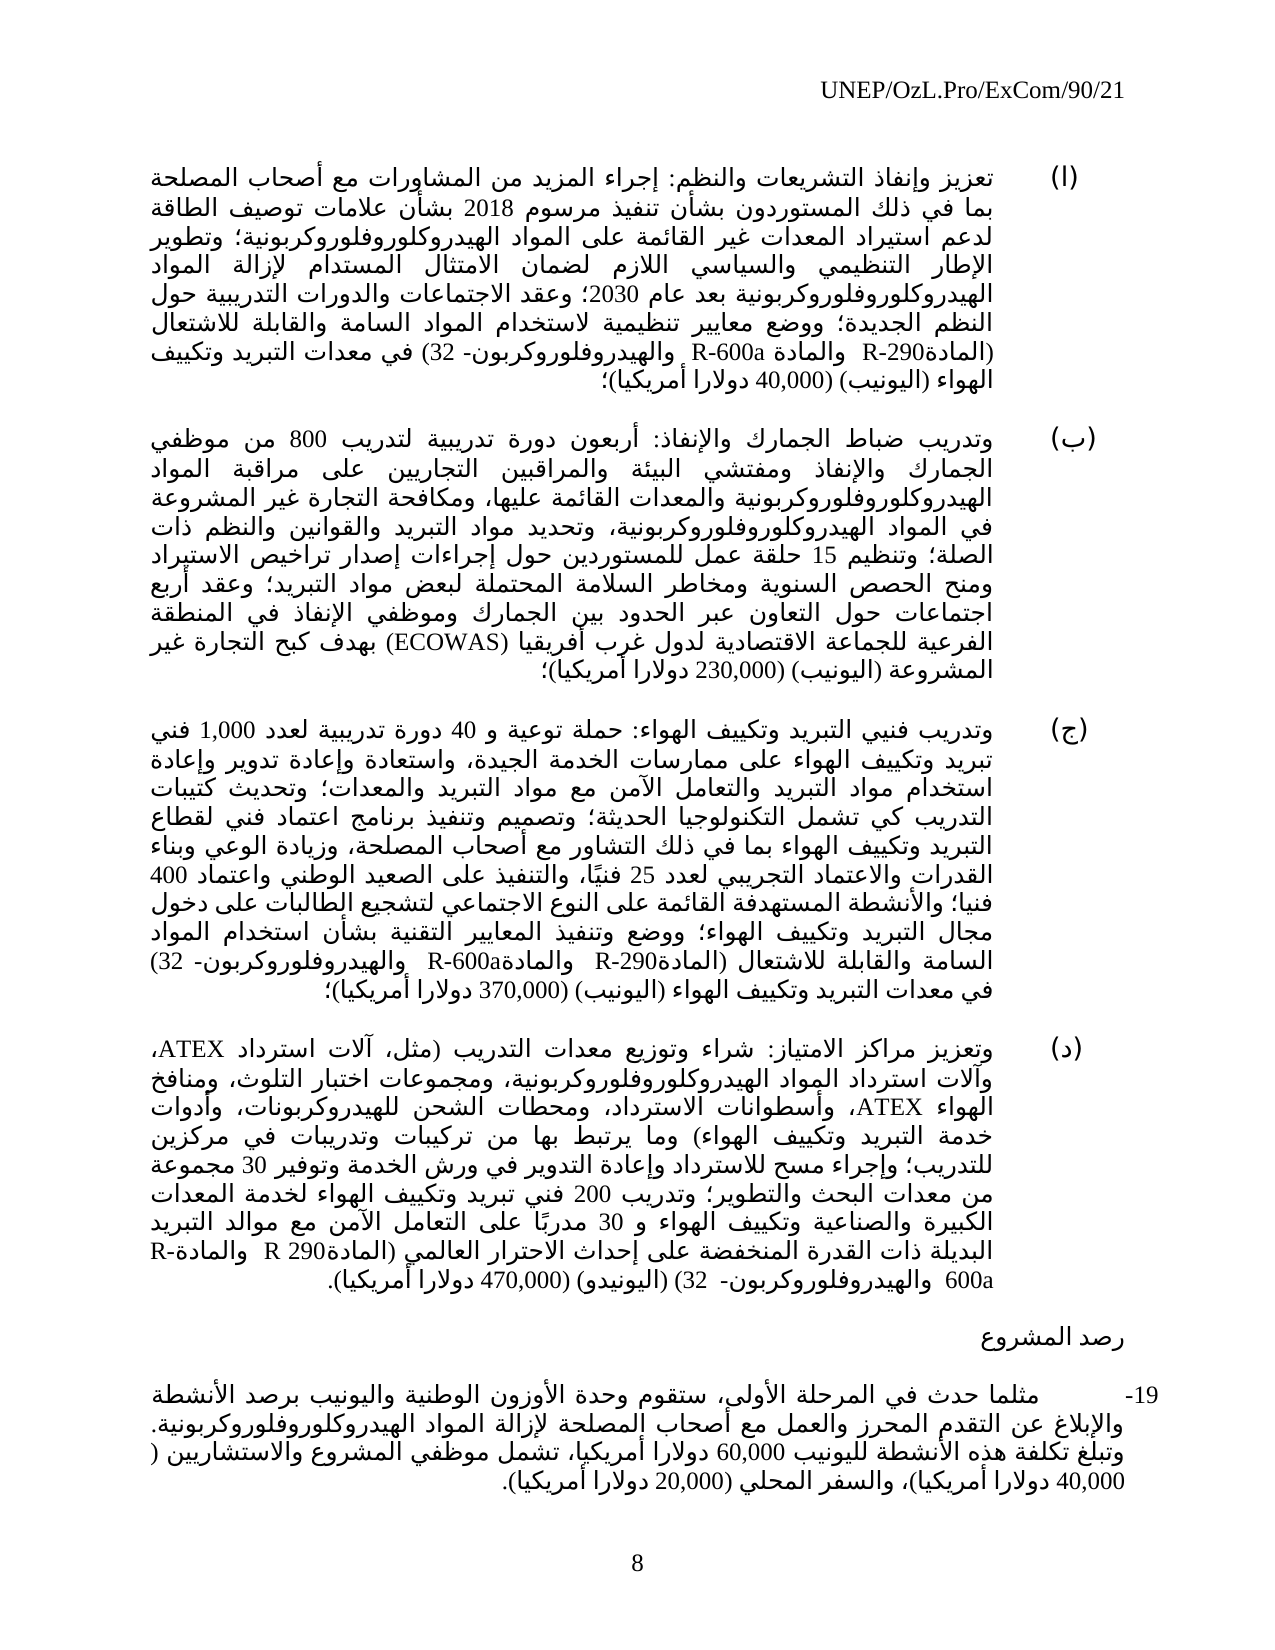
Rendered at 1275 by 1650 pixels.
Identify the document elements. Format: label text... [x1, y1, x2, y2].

list تعزيز وإنفاذ التشريعات والنظم: إجراء المزيد من المشاورات مع أصحاب المصلحة بما في ذلك المستوردون بشأن تنفيذ مرسوم 2018 بشأن علامات توصيف الطاقة لدعم استيراد المعدات غير القائمة على المواد الهيدروكلوروفلوروكربونية؛ وتطوير الإطار التنظيمي والسياسي اللازم لضمان الامتثال المستدام لإزالة المواد الهيدروكلوروفلوروكربونية بعد عام 2030؛ وعقد الاجتماعات والدورات التدريبية حول النظم الجديدة؛ ووضع معايير تنظيمية لاستخدام المواد السامة والقابلة للاشتعال (المادةR-290 والمادة R-600a والهيدروفلوروكربون- 32) في معدات التبريد وتكييف الهواء (اليونيب) (40,000 دولارا أمريكيا)؛ [150, 161, 1050, 394]
text رصد المشروع [150, 1322, 1125, 1351]
list مثلما حدث في المرحلة الأولى، ستقوم وحدة الأوزون الوطنية واليونيب برصد الأنشطة والإبلاغ عن التقدم المحرز والعمل مع أصحاب المصلحة لإزالة المواد الهيدروكلوروفلوروكربونية. وتبلغ تكلفة هذه الأنشطة لليونيب 60,000 دولارا أمريكيا، تشمل موظفي المشروع والاستشاريين (40,000 دولارا أمريكيا)، والسفر المحلي (20,000 دولارا أمريكيا). [150, 1380, 1125, 1495]
list وتدريب فنيي التبريد وتكييف الهواء: حملة توعية و 40 دورة تدريبية لعدد 1,000 فني تبريد وتكييف الهواء على ممارسات الخدمة الجيدة، واستعادة وإعادة تدوير وإعادة استخدام مواد التبريد والتعامل الآمن مع مواد التبريد والمعدات؛ وتحديث كتيبات التدريب كي تشمل التكنولوجيا الحديثة؛ وتصميم وتنفيذ برنامج اعتماد فني لقطاع التبريد وتكييف الهواء بما في ذلك التشاور مع أصحاب المصلحة، وزيادة الوعي وبناء القدرات والاعتماد التجريبي لعدد 25 فنيًا، والتنفيذ على الصعيد الوطني واعتماد 400 فنيا؛ والأنشطة المستهدفة القائمة على النوع الاجتماعي لتشجيع الطالبات على دخول مجال التبريد وتكييف الهواء؛ ووضع وتنفيذ المعايير التقنية بشأن استخدام المواد السامة والقابلة للاشتعال (المادةR-290 والمادةR-600a والهيدروفلوروكربون- 32) في معدات التبريد وتكييف الهواء (اليونيب) (370,000 دولارا أمريكيا)؛ [150, 713, 1050, 1003]
list وتعزيز مراكز الامتياز: شراء وتوزيع معدات التدريب (مثل، آلات استرداد ATEX، وآلات استرداد المواد الهيدروكلوروفلوروكربونية، ومجموعات اختبار التلوث، ومنافخ الهواء ATEX، وأسطوانات الاسترداد، ومحطات الشحن للهيدروكربونات، وأدوات خدمة التبريد وتكييف الهواء) وما يرتبط بها من تركيبات وتدريبات في مركزين للتدريب؛ وإجراء مسح للاسترداد وإعادة التدوير في ورش الخدمة وتوفير 30 مجموعة من معدات البحث والتطوير؛ وتدريب 200 فني تبريد وتكييف الهواء لخدمة المعدات الكبيرة والصناعية وتكييف الهواء و 30 مدربًا على التعامل الآمن مع موالد التبريد البديلة ذات القدرة المنخفضة على إحداث الاحترار العالمي (المادةR 290 والمادةR-600a والهيدروفلوروكربون- 32) (اليونيدو) (470,000 دولارا أمريكيا). [150, 1032, 1050, 1294]
list وتدريب ضباط الجمارك والإنفاذ: أربعون دورة تدريبية لتدريب 800 من موظفي الجمارك والإنفاذ ومفتشي البيئة والمراقبين التجاريين على مراقبة المواد الهيدروكلوروفلوروكربونية والمعدات القائمة عليها، ومكافحة التجارة غير المشروعة في المواد الهيدروكلوروفلوروكربونية، وتحديد مواد التبريد والقوانين والنظم ذات الصلة؛ وتنظيم 15 حلقة عمل للمستوردين حول إجراءات إصدار تراخيص الاستيراد ومنح الحصص السنوية ومخاطر السلامة المحتملة لبعض مواد التبريد؛ وعقد أربع اجتماعات حول التعاون عبر الحدود بين الجمارك وموظفي الإنفاذ في المنطقة الفرعية للجماعة الاقتصادية لدول غرب أفريقيا (ECOWAS) بهدف كبح التجارة غير المشروعة (اليونيب) (230,000 دولارا أمريكيا)؛ [150, 423, 1050, 684]
